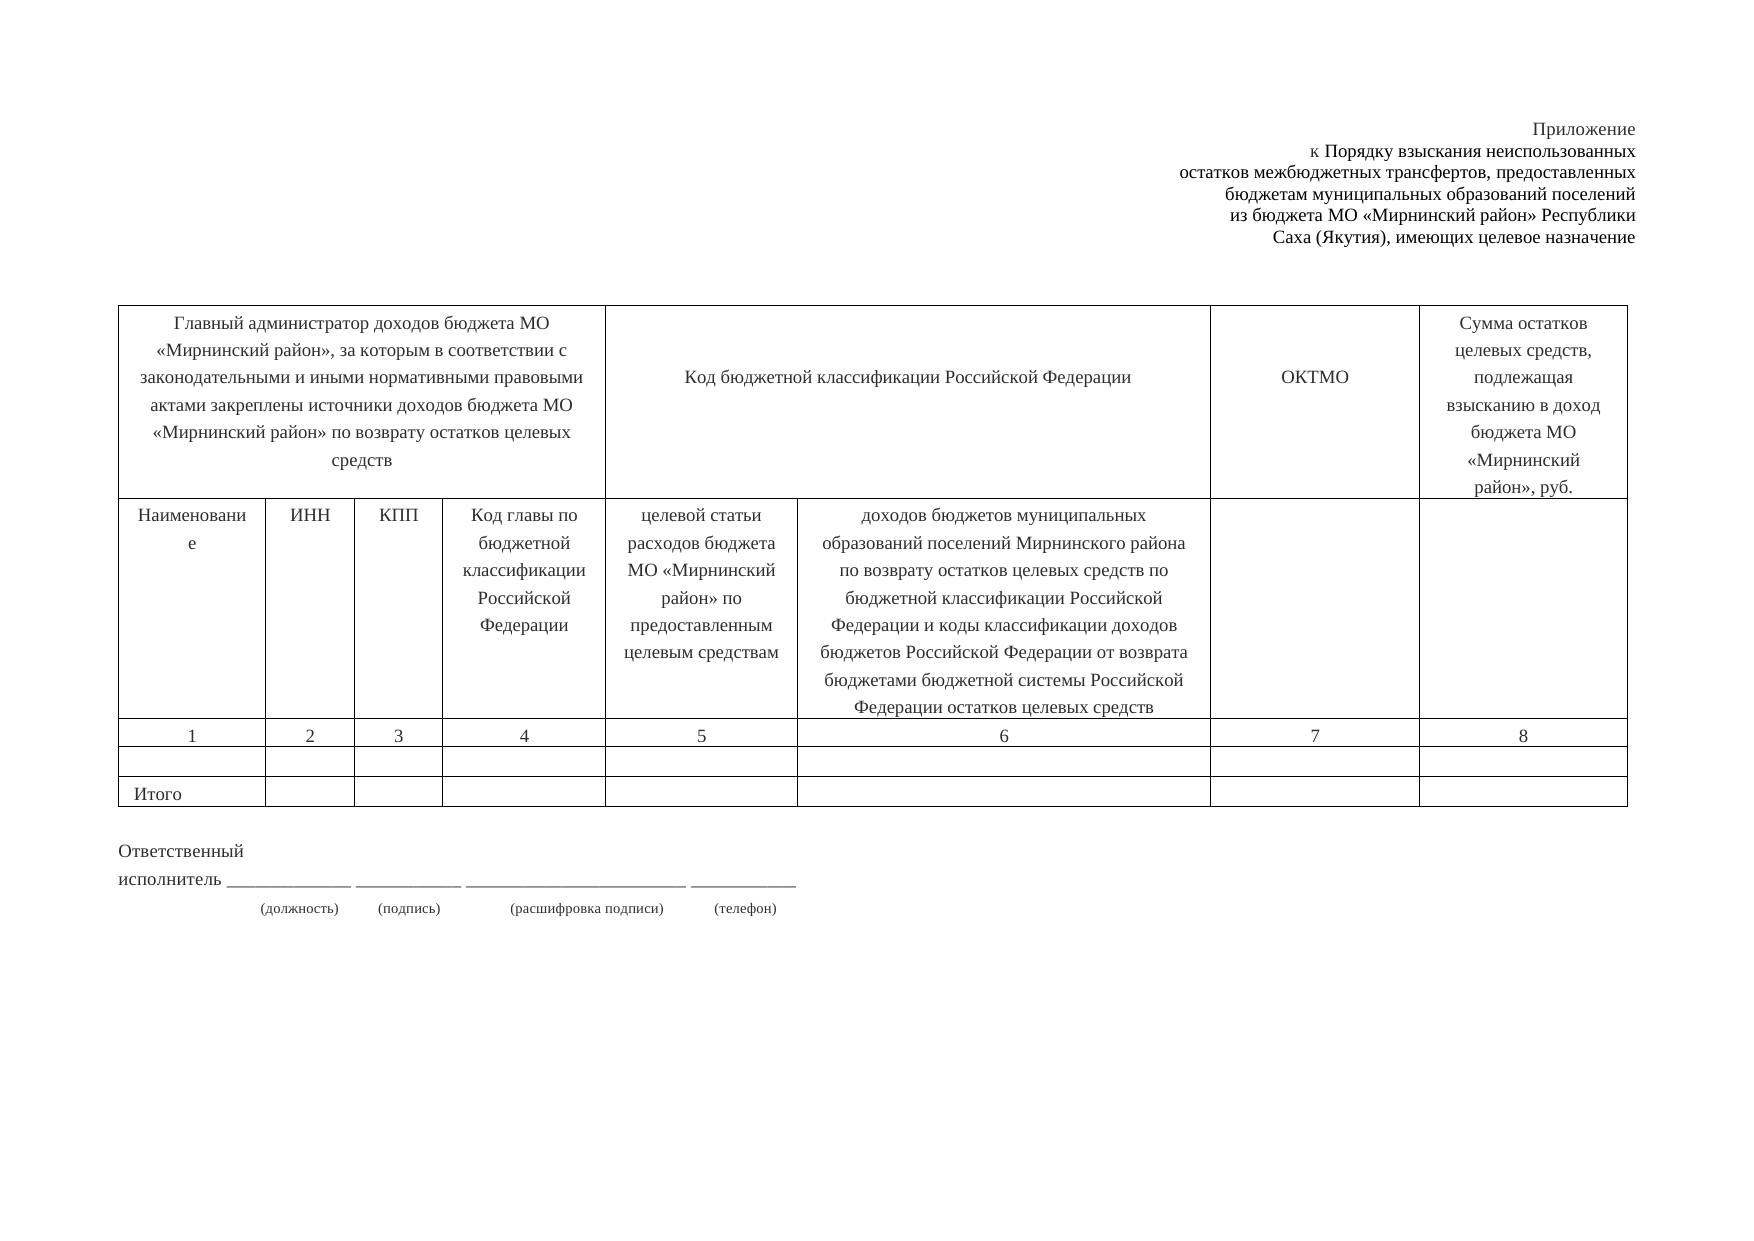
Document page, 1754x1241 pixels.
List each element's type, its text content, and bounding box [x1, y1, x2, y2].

table_cell [266, 747, 354, 776]
list Саха (Якутия), имеющих целевое назначение [148, 226, 1636, 247]
table_cell доходов бюджетов муниципальных образований поселений Мирнинского района по возврату остатков целевых средств по бюджетной классификации Российской Федерации и коды классификации доходов бюджетов Российской Федерации от возврата бюджетами бюджетной системы Российской Федерации остатков целевых средств [798, 499, 1210, 718]
table_cell Код главы по бюджетной классификации Российской Федерации [443, 499, 605, 718]
table_cell [1211, 747, 1419, 776]
table_cell 2 [266, 719, 354, 746]
table_cell Код бюджетной классификации Российской Федерации [606, 306, 1210, 497]
table_cell 3 [355, 719, 442, 746]
table_cell [606, 777, 797, 806]
table_cell Итого [119, 777, 265, 806]
table_cell целевой статьи расходов бюджета МО «Мирнинский район» по предоставленным целевым средствам [606, 499, 797, 718]
table_cell 8 [1420, 719, 1627, 746]
table_cell [443, 777, 605, 806]
text Ответственный [118, 807, 1636, 862]
table_cell [355, 777, 442, 806]
table_cell [1420, 499, 1627, 718]
list Приложение к Порядку взыскания неиспользованных [148, 118, 1636, 161]
text (должность) (подпись) (расшифровка подписи) (телефон) [118, 889, 1636, 916]
table_cell [355, 747, 442, 776]
table_cell [119, 747, 265, 776]
list из бюджета МО «Мирнинский район» Республики [148, 204, 1636, 226]
table_cell 4 [443, 719, 605, 746]
table_cell [1420, 777, 1627, 806]
table_cell Наименование [119, 499, 265, 718]
table_cell Сумма остатков целевых средств, подлежащая взысканию в доход бюджета МО «Мирнинский район», руб. [1420, 306, 1627, 497]
table_cell 6 [798, 719, 1210, 746]
table_cell [798, 747, 1210, 776]
text исполнитель _____________ ___________ _______________________ ___________ [118, 862, 1636, 889]
table_cell КПП [355, 499, 442, 718]
table_cell [443, 747, 605, 776]
table_cell 1 [119, 719, 265, 746]
table_cell [1420, 747, 1627, 776]
table_cell [606, 747, 797, 776]
table_cell [266, 777, 354, 806]
table_cell [1211, 499, 1419, 718]
table_cell [1211, 777, 1419, 806]
list остатков межбюджетных трансфертов, предоставленных [148, 161, 1636, 183]
table_cell 7 [1211, 719, 1419, 746]
table_cell [798, 777, 1210, 806]
table_cell ОКТМО [1211, 306, 1419, 497]
table_cell 5 [606, 719, 797, 746]
table_cell Главный администратор доходов бюджета МО «Мирнинский район», за которым в соответствии с законодательными и иными нормативными правовыми актами закреплены источники доходов бюджета МО «Мирнинский район» по возврату остатков целевых средств [119, 306, 605, 497]
table_cell ИНН [266, 499, 354, 718]
list бюджетам муниципальных образований поселений [148, 183, 1636, 204]
